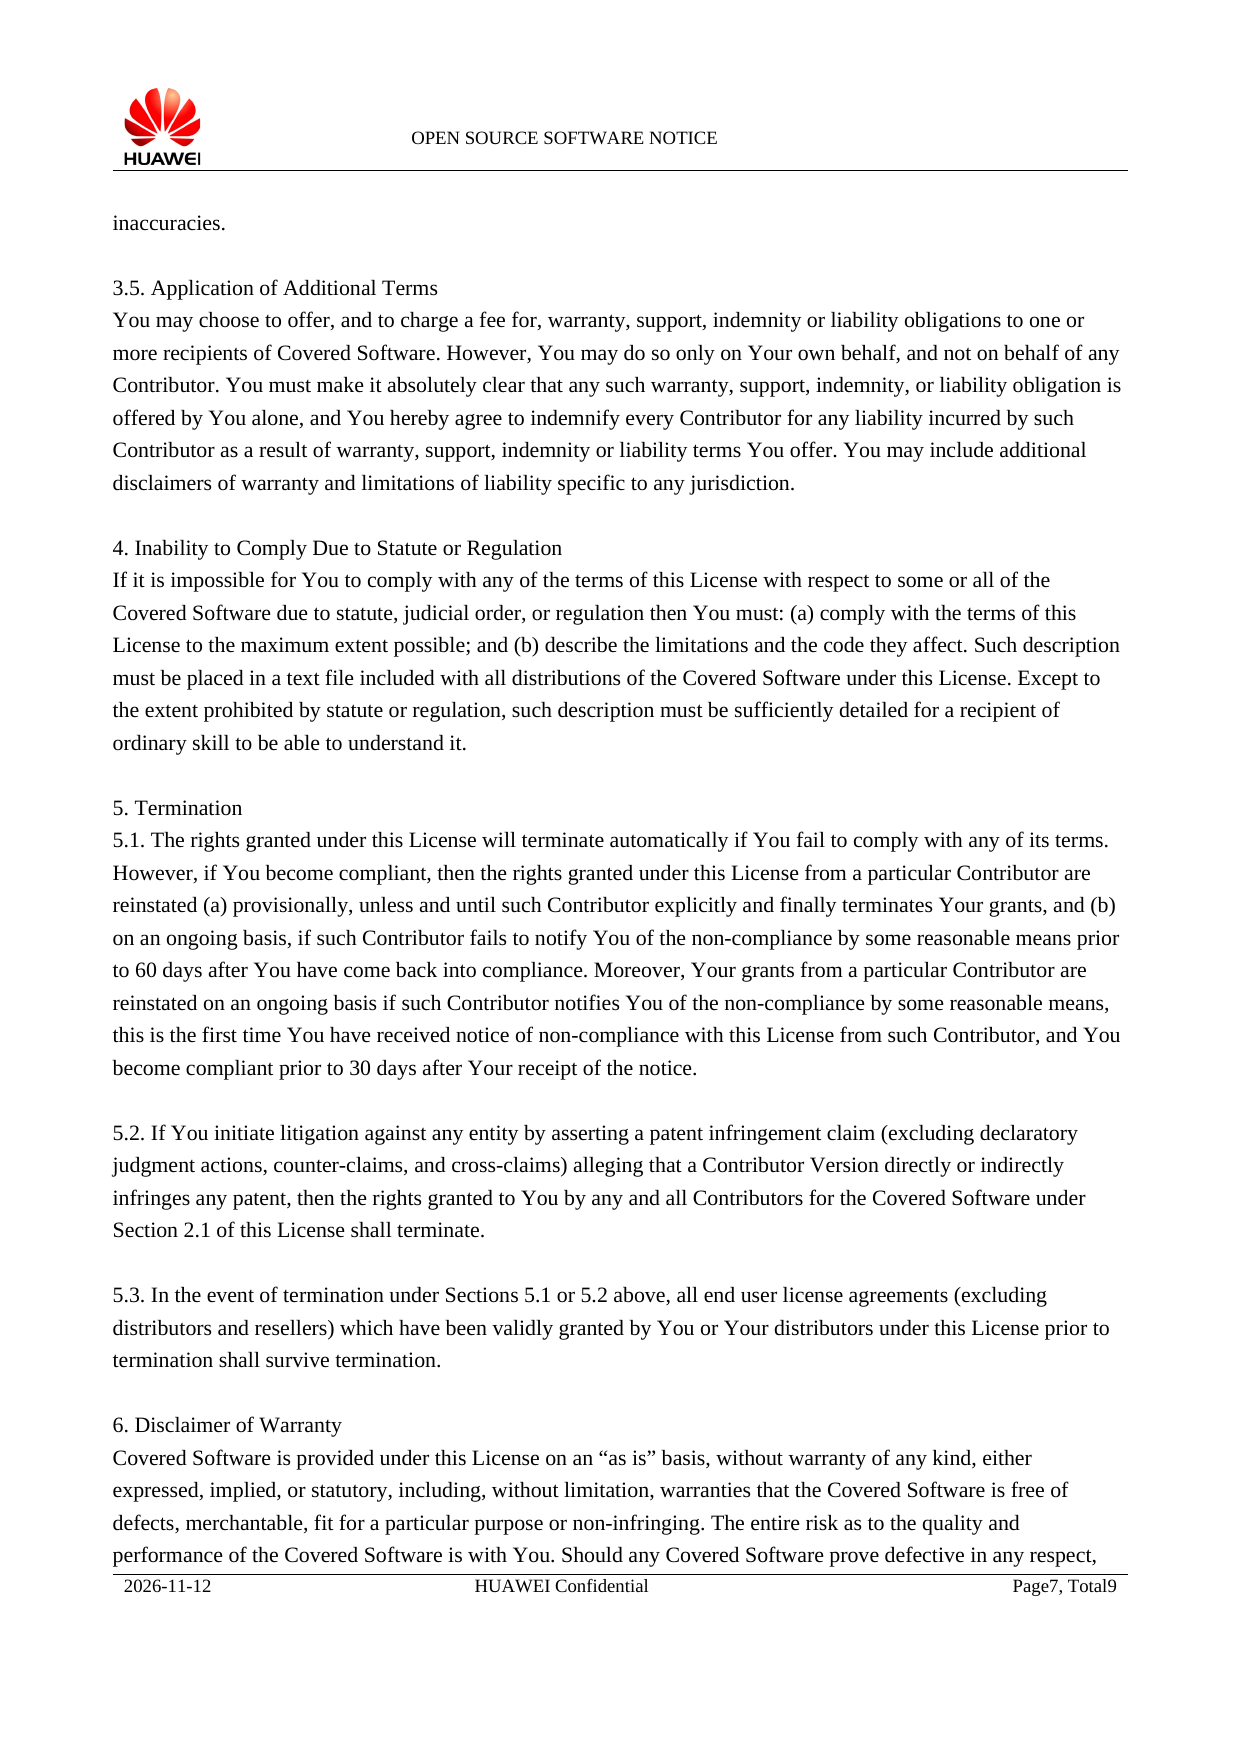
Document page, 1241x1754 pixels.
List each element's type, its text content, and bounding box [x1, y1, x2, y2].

picture [124, 88, 201, 165]
